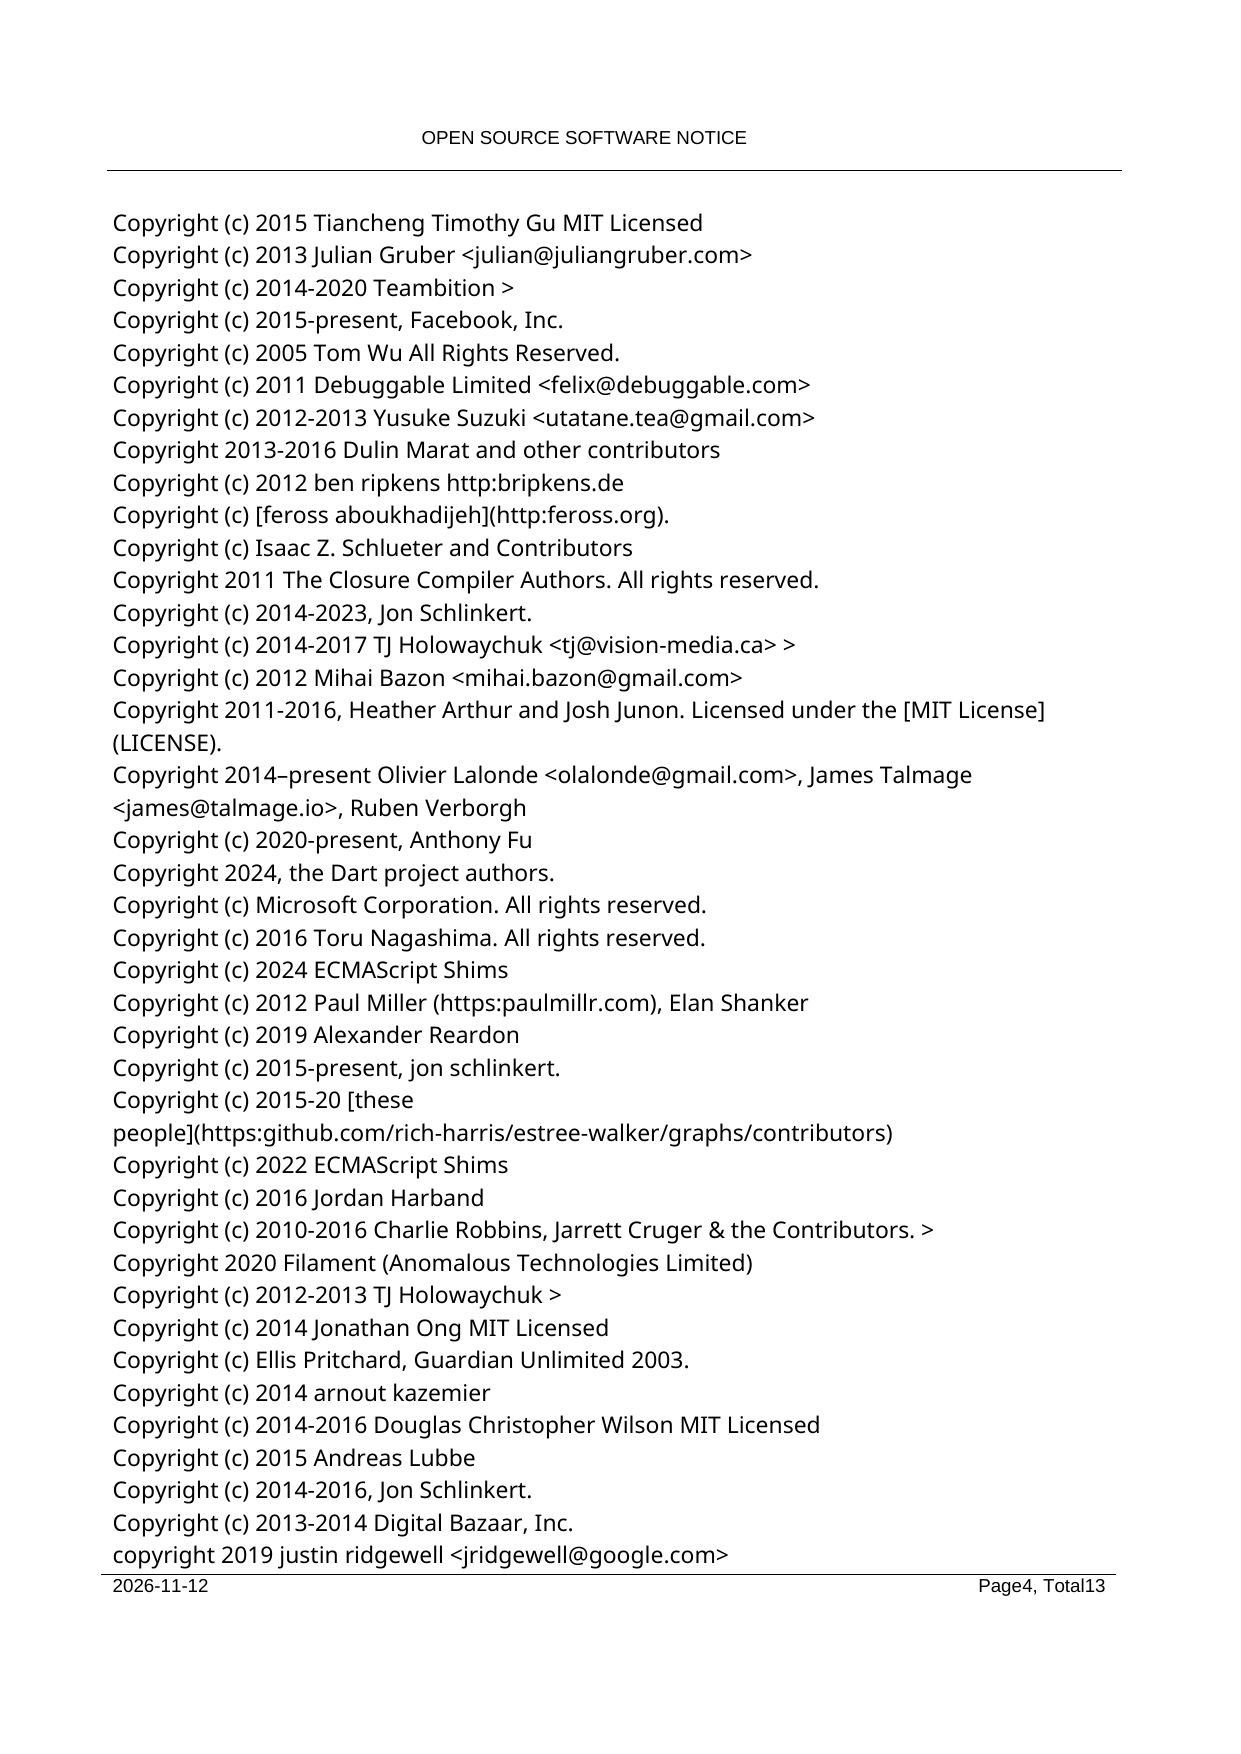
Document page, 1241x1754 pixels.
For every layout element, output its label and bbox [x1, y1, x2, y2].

text [112, 206, 1128, 1571]
